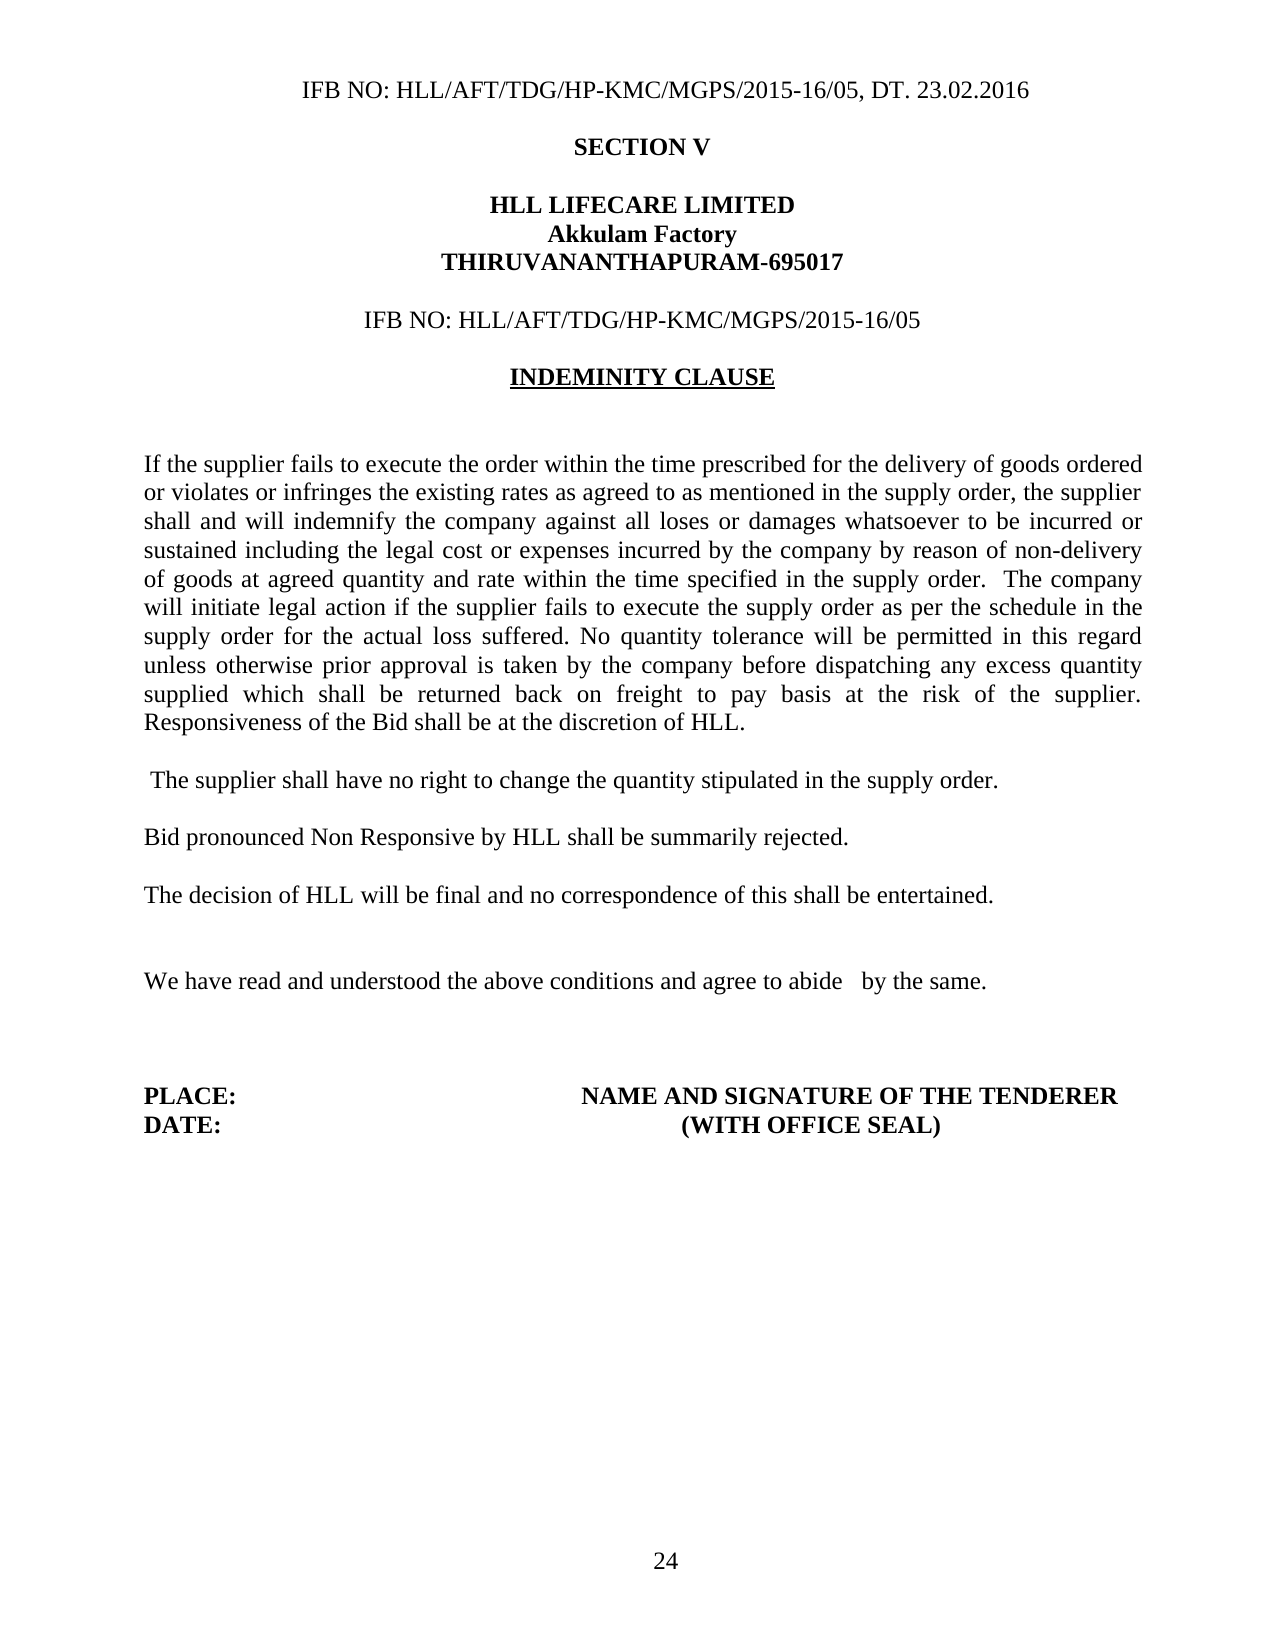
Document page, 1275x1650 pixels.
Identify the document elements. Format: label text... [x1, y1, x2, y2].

text We have read and understood the above conditions and agree to abide by the same. [144, 966, 1200, 995]
text The supplier shall have no right to change the quantity stipulated in the supply order. [144, 765, 1200, 794]
text IFB NO: HLL/AFT/TDG/HP-KMC/MGPS/2015-16/05 [150, 305, 1134, 334]
text The decision of HLL will be final and no correspondence of this shall be entertained. [144, 880, 1200, 909]
text Akkulam Factory [150, 219, 1134, 247]
text Bid pronounced Non Responsive by HLL shall be summarily rejected. [144, 822, 1200, 851]
text PLACE: NAME AND SIGNATURE OF THE TENDERER [144, 1081, 1200, 1110]
text INDEMINITY CLAUSE [150, 362, 1134, 391]
text SECTION V [150, 132, 1134, 161]
text THIRUVANANTHAPURAM-695017 [150, 247, 1134, 276]
subtitle HLL LIFECARE LIMITED [150, 190, 1134, 219]
text DATE: (WITH OFFICE SEAL) [144, 1110, 1200, 1139]
text If the supplier fails to execute the order within the time prescribed for the delivery of goods ordered or violates or infringes the existing rates as agreed to as mentioned in the supply order, the supplier shall and will indemnify the company against all loses or damages whatsoever to be incurred or sustained including the legal cost or expenses incurred by the company by reason of non-delivery of goods at agreed quantity and rate within the time specified in the supply order. The company will initiate legal action if the supplier fails to execute the supply order as per the schedule in the supply order for the actual loss suffered. No quantity tolerance will be permitted in this regard unless otherwise prior approval is taken by the company before dispatching any excess quantity supplied which shall be returned back on freight to pay basis at the risk of the supplier. Responsiveness of the Bid shall be at the discretion of HLL. [144, 449, 1144, 736]
